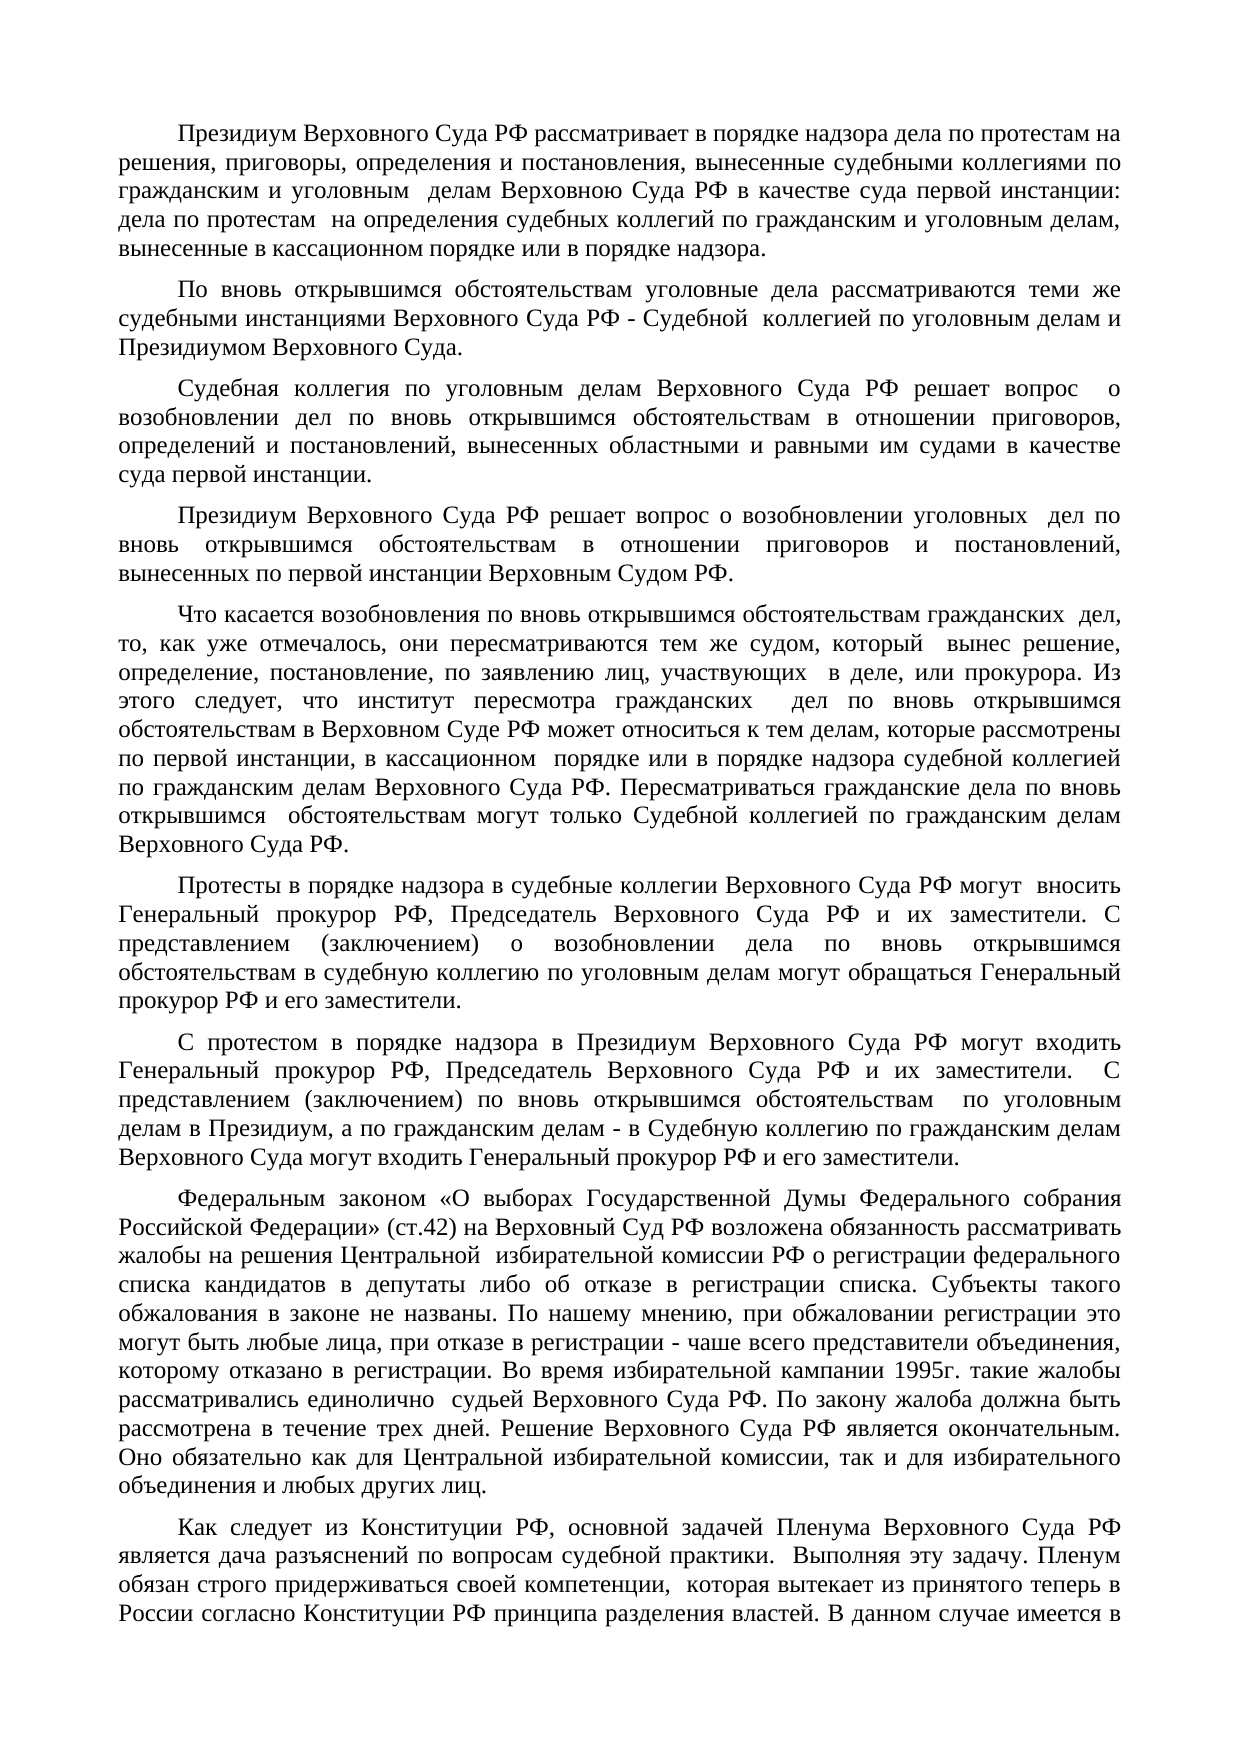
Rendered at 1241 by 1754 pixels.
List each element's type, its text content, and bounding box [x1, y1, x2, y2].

text Президиум Верховного Суда РФ рассматривает в порядке надзора дела по протестам на решения, приговоры, определения и постановления, вынесенные судебными коллегиями по гражданским и уголовным делам Верховною Суда РФ в качестве суда первой инстанции: дела по протестам на определения судебных коллегий по гражданским и уголовным делам, вынесенные в кассационном порядке или в порядке надзора. [118, 118, 1122, 262]
text Протесты в порядке надзора в судебные коллегии Верховного Суда РФ могут вносить Генеральный прокурор РФ, Председатель Верховного Суда РФ и их заместители. С представлением (заключением) о возобновлении дела по вновь открывшимся обстоятельствам в судебную коллегию по уголовным делам могут обращаться Генеральный прокурор РФ и его заместители. [118, 871, 1122, 1014]
text По вновь открывшимся обстоятельствам уголовные дела рассматриваются теми же судебными инстанциями Верховного Суда РФ - Судебной коллегией по уголовным делам и Президиумом Верховного Суда. [118, 274, 1122, 361]
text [118, 1512, 1122, 1627]
text Федеральным законом «О выборах Государственной Думы Федерального собрания Российской Федерации» (ст.42) на Верховный Суд РФ возложена обязанность рассматривать жалобы на решения Центральной избирательной комиссии РФ о регистрации федерального списка кандидатов в депутаты либо об отказе в регистрации списка. Субъекты такого обжалования в законе не названы. По нашему мнению, при обжаловании регистрации это могут быть любые лица, при отказе в регистрации - чаше всего представители объединения, которому отказано в регистрации. Во время избирательной кампании 1995г. такие жалобы рассматривались единолично судьей Верховного Суда РФ. По закону жалоба должна быть рассмотрена в течение трех дней. Решение Верховного Суда РФ является окончательным. Оно обязательно как для Центральной избирательной комиссии, так и для избирательного объединения и любых других лиц. [118, 1183, 1122, 1499]
text С протестом в порядке надзора в Президиум Верховного Суда РФ могут входить Генеральный прокурор РФ, Председатель Верховного Суда РФ и их заместители. С представлением (заключением) по вновь открывшимся обстоятельствам по уголовным делам в Президиум, а по гражданским делам - в Судебную коллегию по гражданским делам Верховного Суда могут входить Генеральный прокурор РФ и его заместители. [118, 1027, 1122, 1171]
text Президиум Верховного Суда РФ решает вопрос о возобновлении уголовных дел по вновь открывшимся обстоятельствам в отношении приговоров и постановлений, вынесенных по первой инстанции Верховным Судом РФ. [118, 501, 1122, 587]
text Судебная коллегия по уголовным делам Верховного Суда РФ решает вопрос о возобновлении дел по вновь открывшимся обстоятельствам в отношении приговоров, определений и постановлений, вынесенных областными и равными им судами в качестве суда первой инстанции. [118, 373, 1122, 488]
text Что касается возобновления по вновь открывшимся обстоятельствам гражданских дел, то, как уже отмечалось, они пересматриваются тем же судом, который вынес решение, определение, постановление, по заявлению лиц, участвующих в деле, или прокурора. Из этого следует, что институт пересмотра гражданских дел по вновь открывшимся обстоятельствам в Верховном Суде РФ может относиться к тем делам, которые рассмотрены по первой инстанции, в кассационном порядке или в порядке надзора судебной коллегией по гражданским делам Верховного Суда РФ. Пересматриваться гражданские дела по вновь открывшимся обстоятельствам могут только Судебной коллегией по гражданским делам Верховного Суда РФ. [118, 599, 1122, 858]
